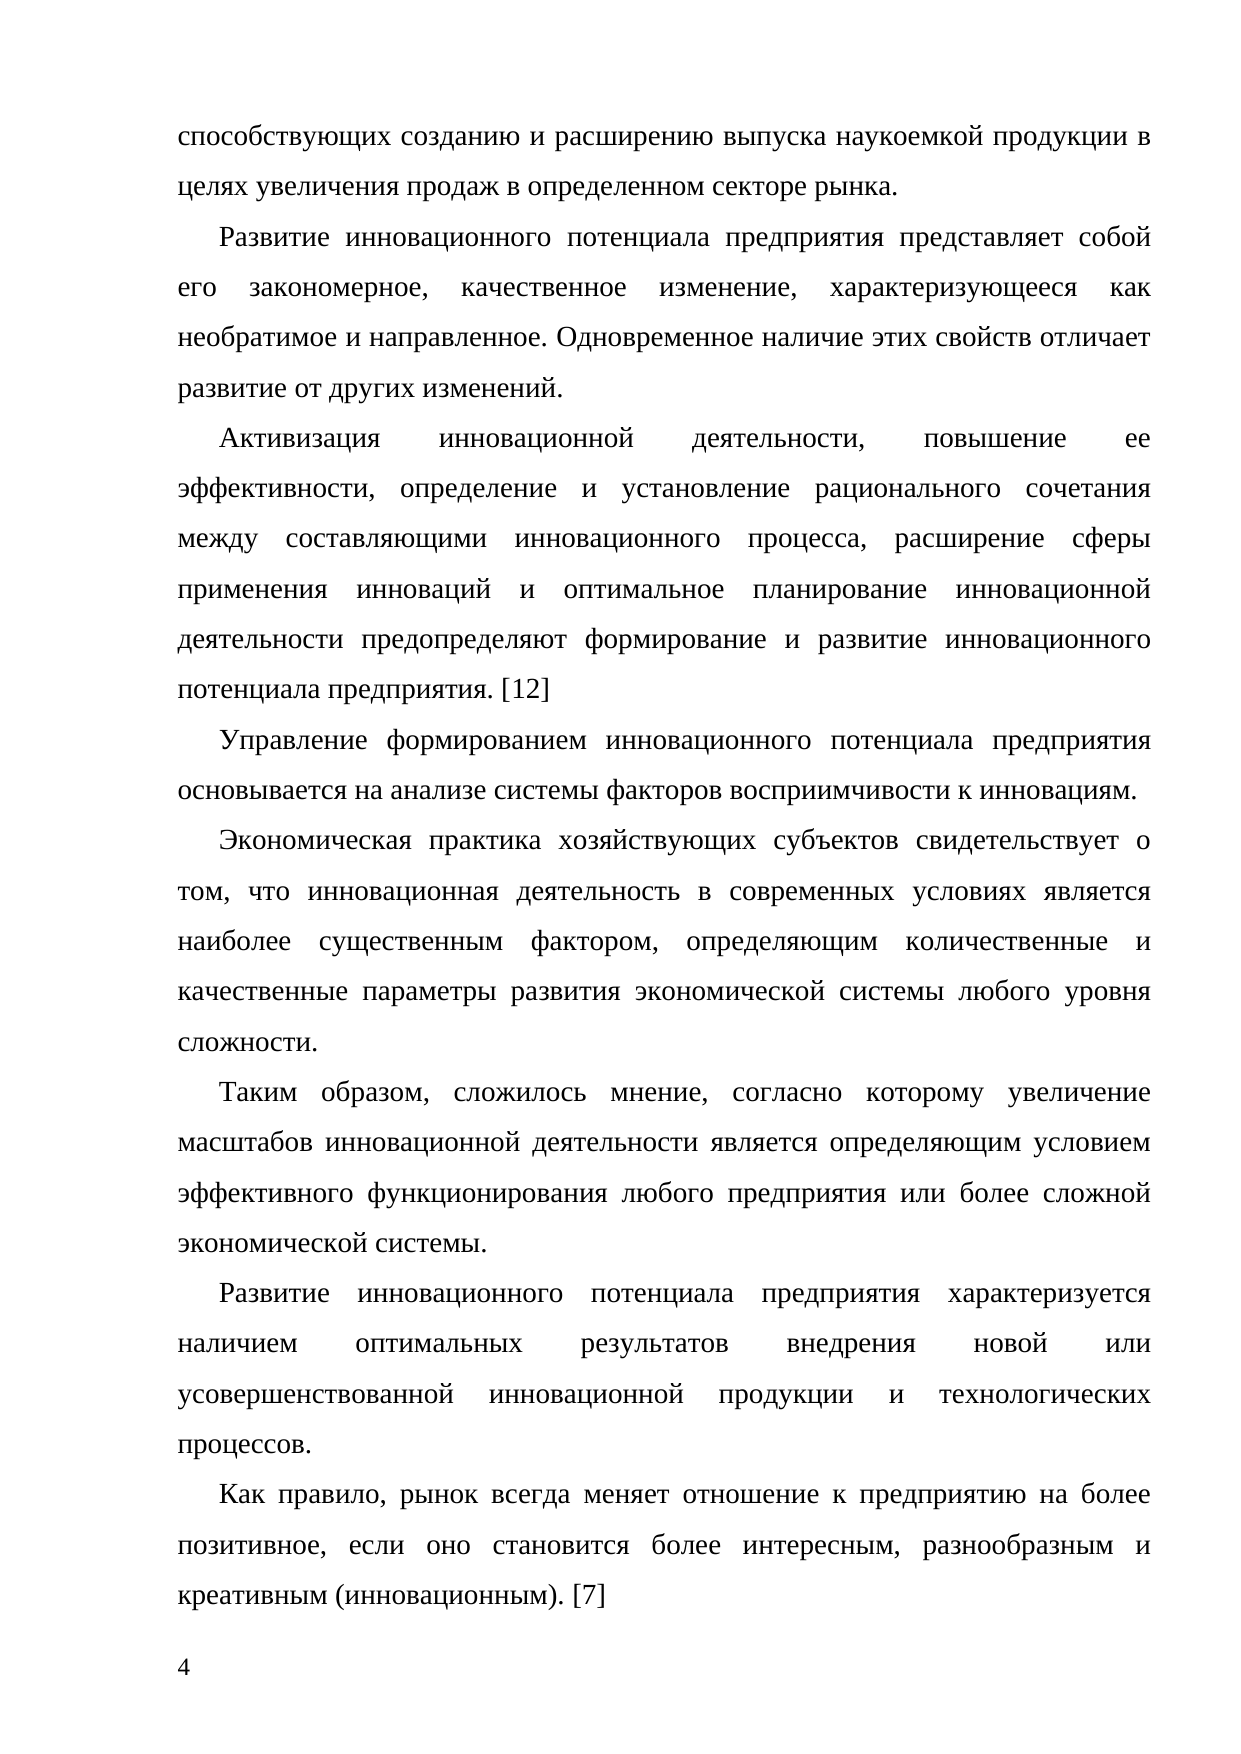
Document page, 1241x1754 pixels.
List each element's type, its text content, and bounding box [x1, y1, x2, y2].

text Развитие инновационного потенциала предприятия характеризуется наличием оптимальных результатов внедрения новой или усовершенствованной инновационной продукции и технологических процессов. [177, 1275, 1152, 1460]
text Активизация инновационной деятельности, повышение ее эффективности, определение и установление рационального сочетания между составляющими инновационного процесса, расширение сферы применения инноваций и оптимальное планирование инновационной деятельности предопределяют формирование и развитие инновационного потенциала предприятия. [12] [177, 420, 1152, 705]
text Управление формированием инновационного потенциала предприятия основывается на анализе системы факторов восприимчивости к инновациям. [177, 722, 1152, 806]
text Экономическая практика хозяйствующих субъектов свидетельствует о том, что инновационная деятельность в современных условиях является наиболее существенным фактором, определяющим количественные и качественные параметры развития экономической системы любого уровня сложности. [177, 822, 1152, 1057]
text Как правило, рынок всегда меняет отношение к предприятию на более позитивное, если оно становится более интересным, разнообразным и креативным (инновационным). [7] [177, 1477, 1152, 1611]
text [177, 118, 1152, 202]
text Таким образом, сложилось мнение, согласно которому увеличение масштабов инновационной деятельности является определяющим условием эффективного функционирования любого предприятия или более сложной экономической системы. [177, 1074, 1152, 1258]
text Развитие инновационного потенциала предприятия представляет собой его закономерное, качественное изменение, характеризующееся как необратимое и направленное. Одновременное наличие этих свойств отличает развитие от других изменений. [177, 219, 1152, 403]
